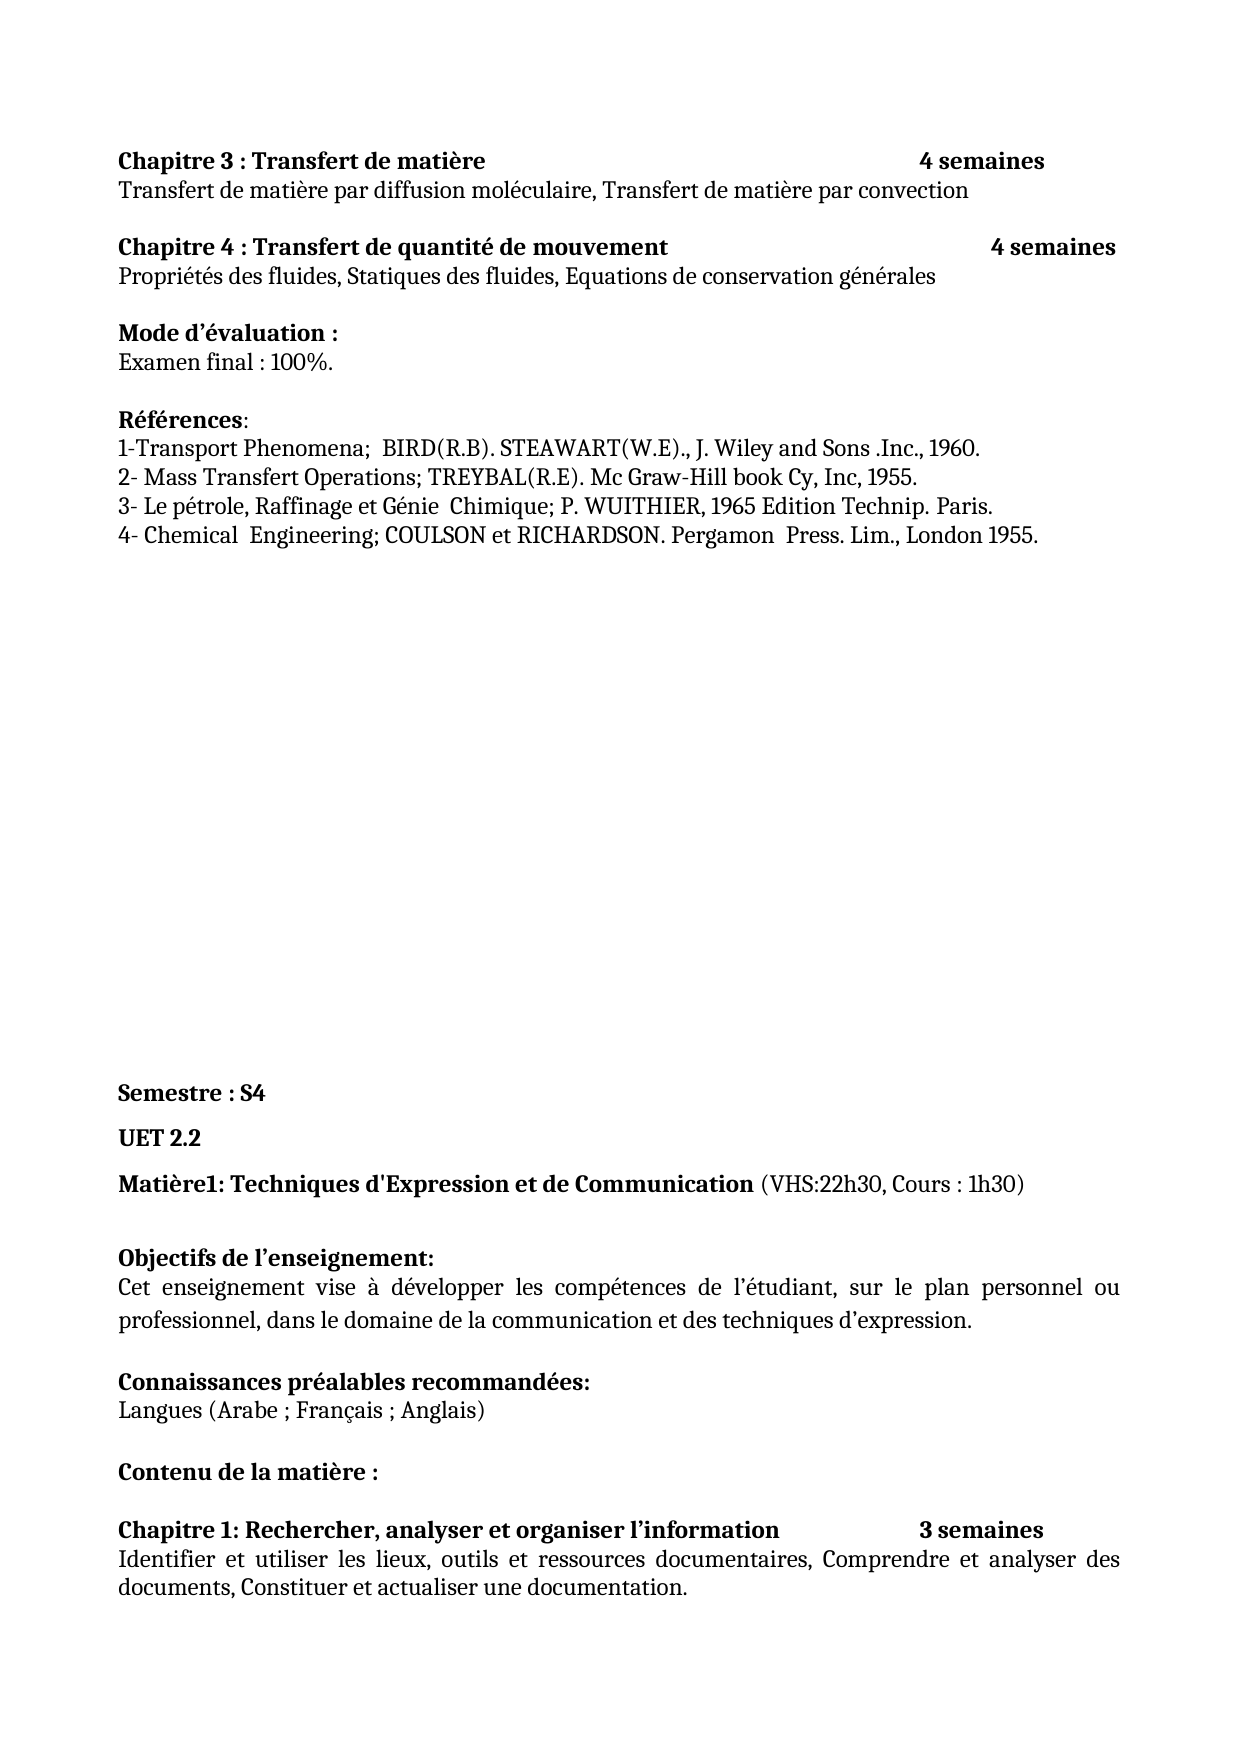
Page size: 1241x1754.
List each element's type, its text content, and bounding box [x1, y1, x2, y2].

text Examen final : 100%. [118, 348, 1122, 377]
text Semestre : S4 [118, 1079, 1122, 1108]
text Matière1: Techniques d'Expression et de Communication (VHS:22h30, Cours : 1h30) [118, 1170, 1122, 1199]
text Langues (Arabe ; Français ; Anglais) [118, 1396, 1122, 1425]
text 3- Le pétrole, Raffinage et Génie Chimique; P. WUITHIER, 1965 Edition Technip. Paris. [118, 492, 1122, 521]
text Mode d’évaluation : [118, 319, 1122, 348]
text Objectifs de l’enseignement: [118, 1244, 1122, 1273]
list Chapitre 4 : Transfert de quantité de mouvement 4 semaines [118, 233, 1122, 262]
text 2- Mass Transfert Operations; TREYBAL(R.E). Mc Graw-Hill book Cy, Inc, 1955. [118, 463, 1122, 492]
text Contenu de la matière : [118, 1458, 1122, 1487]
text Chapitre 1: Rechercher, analyser et organiser l’information 3 semaines [118, 1516, 1122, 1544]
text Identifier et utiliser les lieux, outils et ressources documentaires, Comprendre et analyser des documents, Constituer et actualiser une documentation. [118, 1544, 1122, 1602]
text Cet enseignement vise à développer les compétences de l’étudiant, sur le plan personnel ou professionnel, dans le domaine de la communication et des techniques d’expression. [118, 1273, 1122, 1335]
text Connaissances préalables recommandées: [118, 1368, 1122, 1396]
text 1-Transport Phenomena; BIRD(R.B). STEAWART(W.E)., J. Wiley and Sons .Inc., 1960. [118, 434, 1122, 463]
text Références: [118, 406, 1122, 434]
text 4- Chemical Engineering; COULSON et RICHARDSON. Pergamon Press. Lim., London 1955. [118, 521, 1122, 549]
text UET 2.2 [118, 1124, 1122, 1153]
list Transfert de matière par diffusion moléculaire, Transfert de matière par convection [118, 176, 1122, 204]
list Propriétés des fluides, Statiques des fluides, Equations de conservation générales [118, 262, 1122, 291]
list Chapitre 3 : Transfert de matière 4 semaines [118, 147, 1122, 176]
